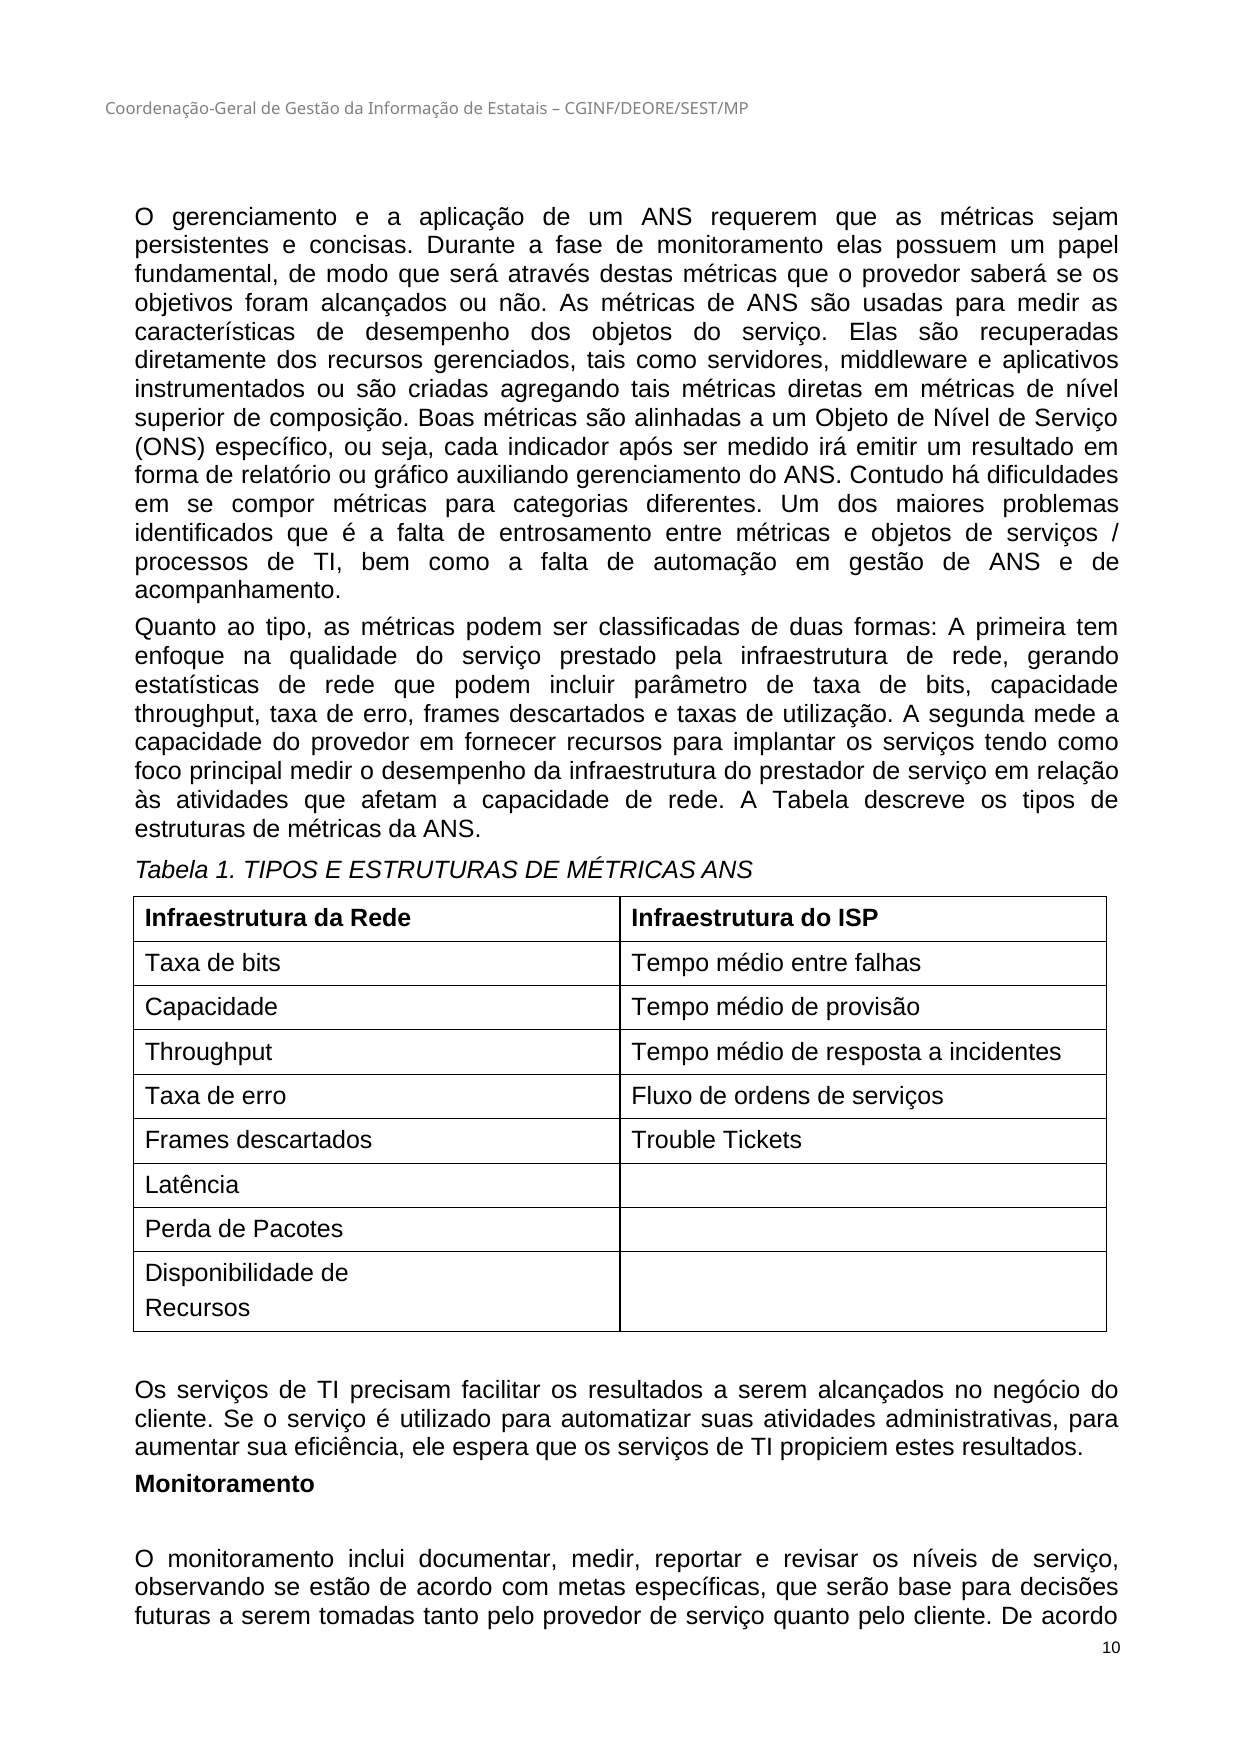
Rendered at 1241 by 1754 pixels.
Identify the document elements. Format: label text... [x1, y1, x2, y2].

table_cell Fluxo de ordens de serviços [621, 1075, 1106, 1118]
table_cell Taxa de bits [134, 942, 619, 985]
table_cell Tempo médio entre falhas [621, 942, 1106, 985]
text Monitoramento [134, 1469, 1120, 1498]
table_cell Trouble Tickets [621, 1119, 1106, 1162]
table_cell Perda de Pacotes [134, 1208, 619, 1251]
table_cell Capacidade [134, 986, 619, 1029]
table_cell Disponibilidade de Recursos [134, 1252, 619, 1331]
table_cell [621, 1208, 1106, 1251]
table_cell Latência [134, 1164, 619, 1207]
text Tabela 1. TIPOS E ESTRUTURAS DE MÉTRICAS ANS [105, 855, 1120, 884]
text Os serviços de TI precisam facilitar os resultados a serem alcançados no negócio do cliente. Se o serviço é utilizado para automatizar suas atividades administrativas, para aumentar sua eficiência, ele espera que os serviços de TI propiciem estes resultados. [134, 1375, 1120, 1461]
table_header Infraestrutura do ISP [621, 897, 1106, 941]
text O gerenciamento e a aplicação de um ANS requerem que as métricas sejam persistentes e concisas. Durante a fase de monitoramento elas possuem um papel fundamental, de modo que será através destas métricas que o provedor saberá se os objetivos foram alcançados ou não. As métricas de ANS são usadas para medir as características de desempenho dos objetos do serviço. Elas são recuperadas diretamente dos recursos gerenciados, tais como servidores, middleware e aplicativos instrumentados ou são criadas agregando tais métricas diretas em métricas de nível superior de composição. Boas métricas são alinhadas a um Objeto de Nível de Serviço (ONS) específico, ou seja, cada indicador após ser medido irá emitir um resultado em forma de relatório ou gráfico auxiliando gerenciamento do ANS. Contudo há dificuldades em se compor métricas para categorias diferentes. Um dos maiores problemas identificados que é a falta de entrosamento entre métricas e objetos de serviços / processos de TI, bem como a falta de automação em gestão de ANS e de acompanhamento. [134, 202, 1120, 604]
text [134, 1544, 1120, 1630]
table_cell [621, 1164, 1106, 1207]
table_cell Taxa de erro [134, 1075, 619, 1118]
table_cell Throughput [134, 1030, 619, 1074]
table_cell Tempo médio de provisão [621, 986, 1106, 1029]
table_cell [621, 1252, 1106, 1331]
table_cell Tempo médio de resposta a incidentes [621, 1030, 1106, 1074]
table_cell Frames descartados [134, 1119, 619, 1162]
table_header Infraestrutura da Rede [134, 897, 619, 941]
text Quanto ao tipo, as métricas podem ser classificadas de duas formas: A primeira tem enfoque na qualidade do serviço prestado pela infraestrutura de rede, gerando estatísticas de rede que podem incluir parâmetro de taxa de bits, capacidade throughput, taxa de erro, frames descartados e taxas de utilização. A segunda mede a capacidade do provedor em fornecer recursos para implantar os serviços tendo como foco principal medir o desempenho da infraestrutura do prestador de serviço em relação às atividades que afetam a capacidade de rede. A Tabela descreve os tipos de estruturas de métricas da ANS. [134, 612, 1120, 842]
